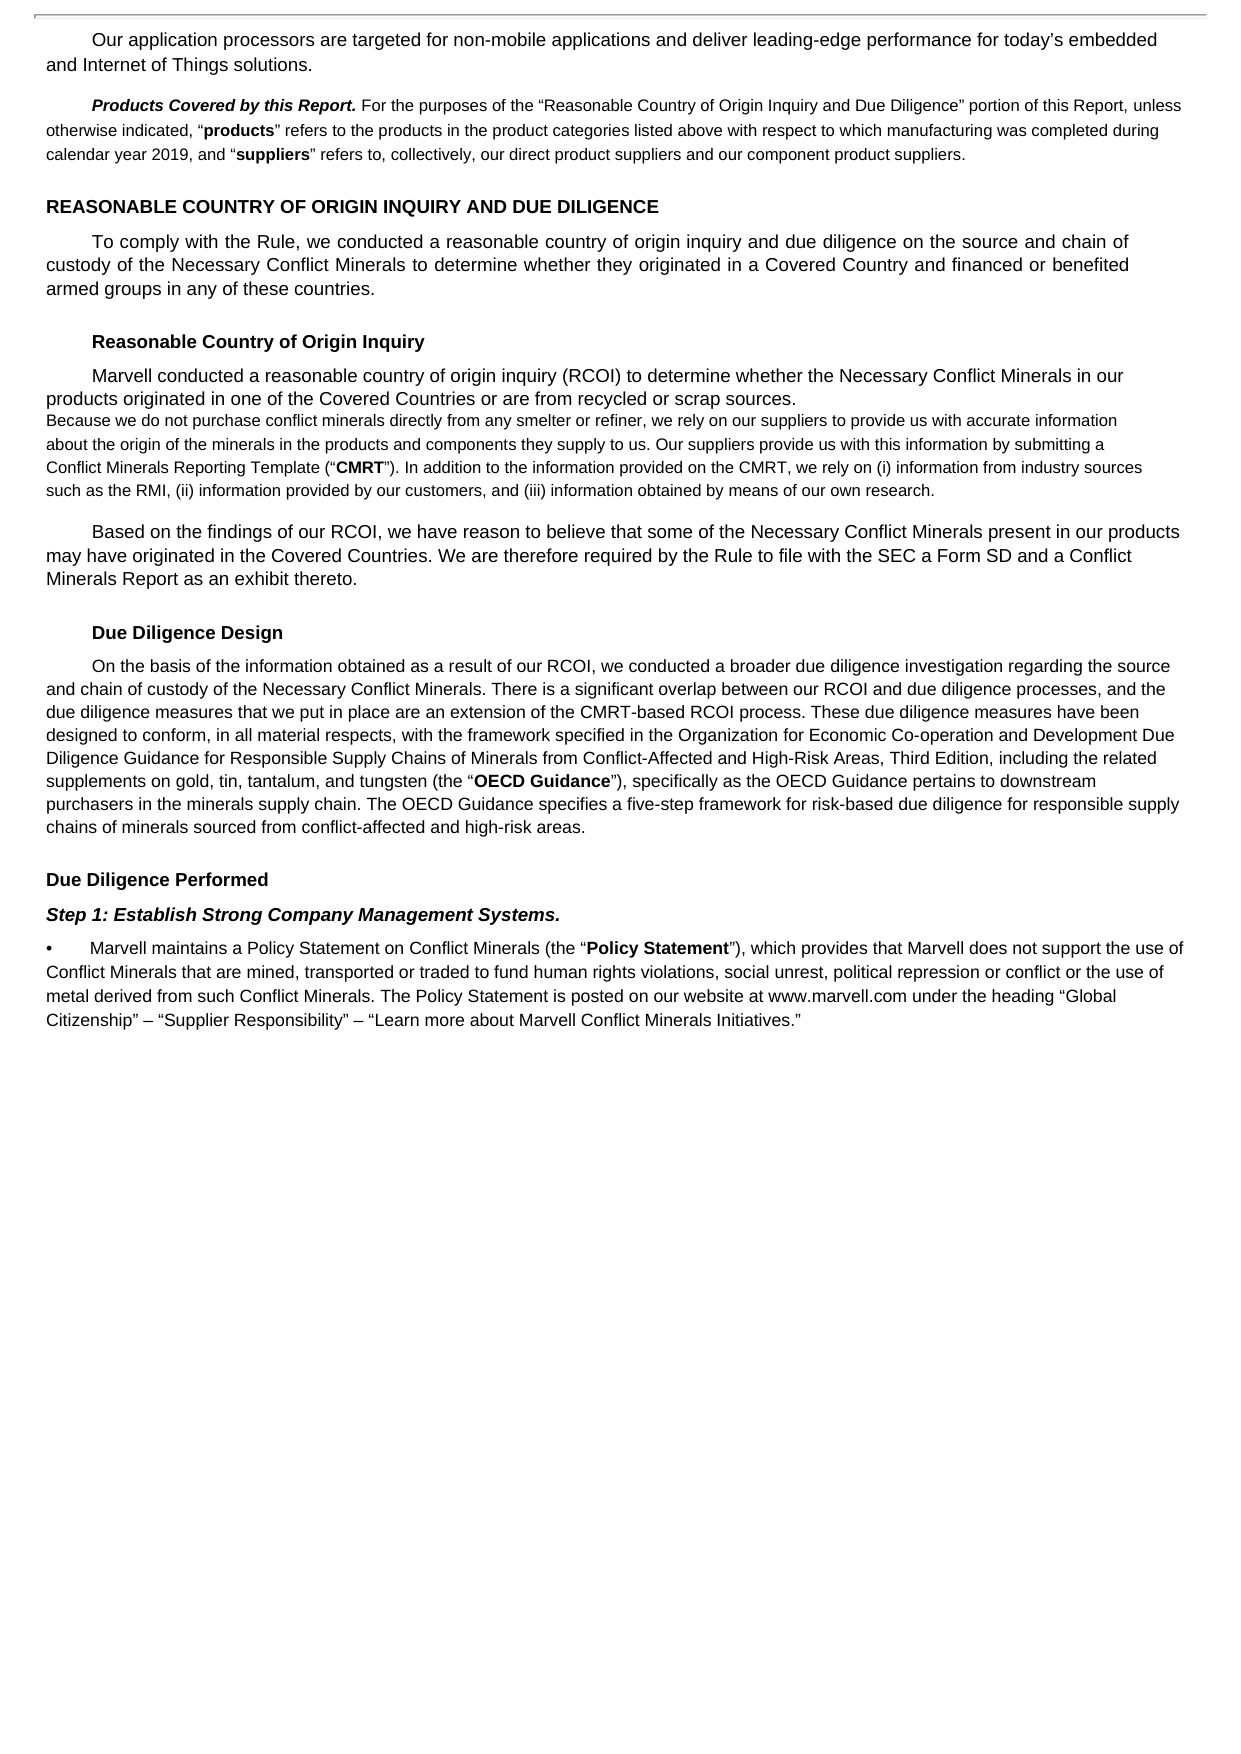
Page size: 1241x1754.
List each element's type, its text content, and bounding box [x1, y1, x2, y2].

text On the basis of the information obtained as a result of our RCOI, we conducted a broader due diligence investigation regarding the source and chain of custody of the Necessary Conflict Minerals. There is a significant overlap between our RCOI and due diligence processes, and the due diligence measures that we put in place are an extension of the CMRT-based RCOI process. These due diligence measures have been designed to conform, in all material respects, with the framework specified in the Organization for Economic Co-operation and Development Due Diligence Guidance for Responsible Supply Chains of Minerals from Conflict-Affected and High-Risk Areas, Third Edition, including the related supplements on gold, tin, tantalum, and tungsten (the “OECD Guidance”), specifically as the OECD Guidance pertains to downstream purchasers in the minerals supply chain. The OECD Guidance specifies a five-step framework for risk-based due diligence for responsible supply chains of minerals sourced from conflict-affected and high-risk areas. [46, 656, 1184, 837]
text Because we do not purchase conflict minerals directly from any smelter or refiner, we rely on our suppliers to provide us with accurate information about the origin of the minerals in the products and components they supply to us. Our suppliers provide us with this information by submitting a Conflict Minerals Reporting Template (“CMRT”). In addition to the information provided on the CMRT, we rely on (i) information from industry sources such as the RMI, (ii) information provided by our customers, and (iii) information obtained by means of our own research. [46, 411, 1151, 500]
text To comply with the Rule, we conducted a reasonable country of origin inquiry and due diligence on the source and chain of custody of the Necessary Conflict Minerals to determine whether they originated in a Covered Country and financed or benefited armed groups in any of these countries. [46, 230, 1130, 299]
list Marvell maintains a Policy Statement on Conflict Minerals (the “Policy Statement”), which provides that Marvell does not support the use of Conflict Minerals that are mined, transported or traded to fund human rights violations, social unrest, political repression or conflict or the use of metal derived from such Conflict Minerals. The Policy Statement is posted on our website at www.marvell.com under the heading “Global Citizenship” – “Supplier Responsibility” – “Learn more about Marvell Conflict Minerals Initiatives.” [46, 938, 1192, 1030]
text Due Diligence Design [92, 621, 1192, 643]
text Products Covered by this Report. For the purposes of the “Reasonable Country of Origin Inquiry and Due Diligence” portion of this Report, unless otherwise indicated, “products” refers to the products in the product categories listed above with respect to which manufacturing was completed during calendar year 2019, and “suppliers” refers to, collectively, our direct product suppliers and our component product suppliers. [46, 96, 1184, 164]
text REASONABLE COUNTRY OF ORIGIN INQUIRY AND DUE DILIGENCE [46, 196, 1192, 218]
text Marvell conducted a reasonable country of origin inquiry (RCOI) to determine whether the Necessary Conflict Minerals in our products originated in one of the Covered Countries or are from recycled or scrap sources. [46, 365, 1192, 409]
picture [34, 14, 1207, 19]
text Due Diligence Performed [46, 869, 1192, 891]
text Our application processors are targeted for non-mobile applications and deliver leading-edge performance for today’s embedded and Internet of Things solutions. [46, 28, 1169, 75]
text Based on the findings of our RCOI, we have reason to believe that some of the Necessary Conflict Minerals present in our products may have originated in the Covered Countries. We are therefore required by the Rule to file with the SEC a Form SD and a Conflict Minerals Report as an exhibit thereto. [46, 521, 1184, 589]
text Reasonable Country of Origin Inquiry [92, 331, 1192, 352]
text Step 1: Establish Strong Company Management Systems. [46, 903, 1192, 925]
